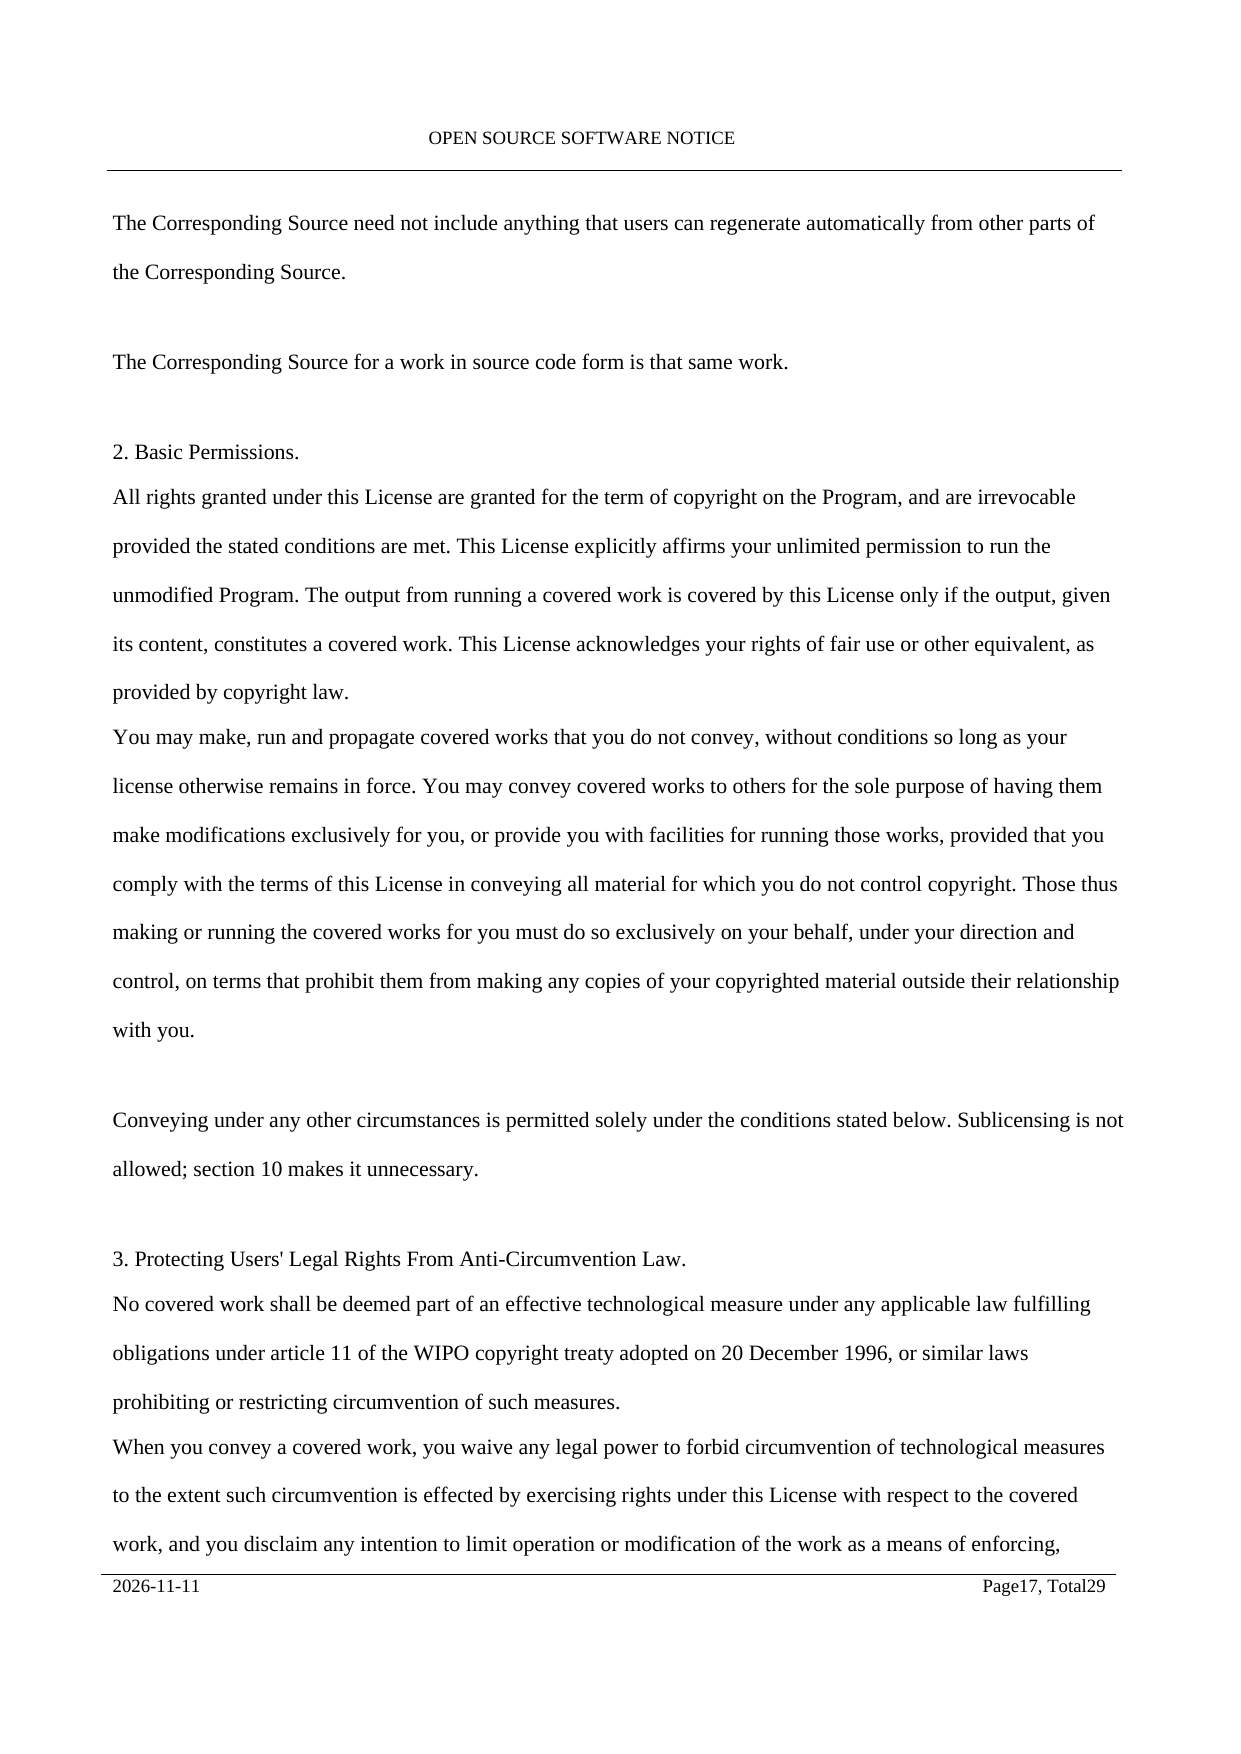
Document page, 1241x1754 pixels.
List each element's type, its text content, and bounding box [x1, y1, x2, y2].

text All rights granted under this License are granted for the term of copyright on the Program, and are irrevocable provided the stated conditions are met. This License explicitly affirms your unlimited permission to run the unmodified Program. The output from running a covered work is covered by this License only if the output, given its content, constitutes a covered work. This License acknowledges your rights of fair use or other equivalent, as provided by copyright law. [112, 481, 1128, 708]
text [112, 1430, 1128, 1560]
text No covered work shall be deemed part of an effective technological measure under any applicable law fulfilling obligations under article 11 of the WIPO copyright treaty adopted on 20 December 1996, or similar laws prohibiting or restricting circumvention of such measures. [112, 1287, 1128, 1417]
text 3. Protecting Users' Legal Rights From Anti-Circumvention Law. [112, 1242, 1128, 1275]
text 2. Basic Permissions. [112, 436, 1128, 468]
text The Corresponding Source need not include anything that users can regenerate automatically from other parts of the Corresponding Source. [112, 206, 1128, 288]
text Conveying under any other circumstances is permitted solely under the conditions stated below. Sublicensing is not allowed; section 10 makes it unnecessary. [112, 1103, 1128, 1185]
text The Corresponding Source for a work in source code form is that same work. [112, 345, 1128, 378]
text You may make, run and propagate covered works that you do not convey, without conditions so long as your license otherwise remains in force. You may convey covered works to others for the sole purpose of having them make modifications exclusively for you, or provide you with facilities for running those works, provided that you comply with the terms of this License in conveying all material for which you do not control copyright. Those thus making or running the covered works for you must do so exclusively on your behalf, under your direction and control, on terms that prohibit them from making any copies of your copyrighted material outside their relationship with you. [112, 721, 1128, 1046]
